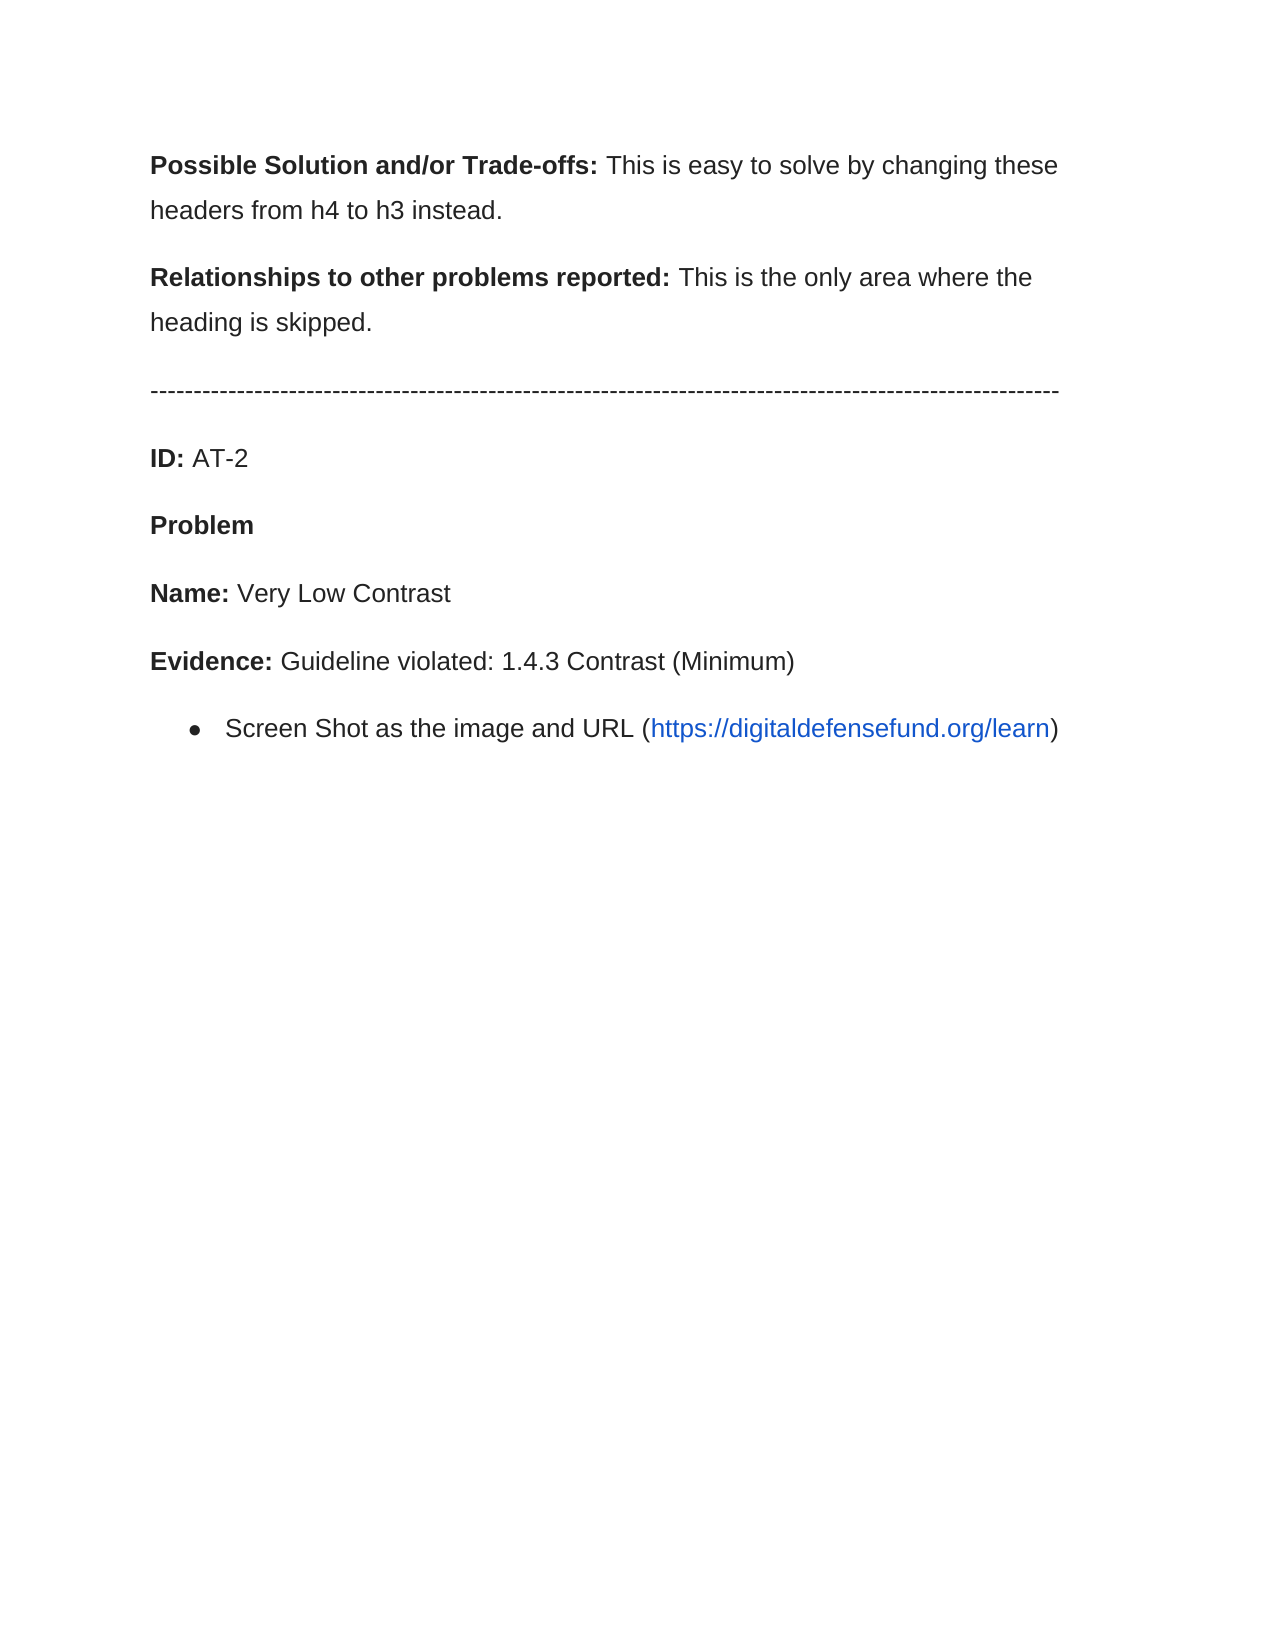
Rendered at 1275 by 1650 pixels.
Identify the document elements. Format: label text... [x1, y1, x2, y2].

list Screen Shot as the image and URL (https://digitaldefensefund.org/learn) [187, 713, 1125, 743]
text --------------------------------------------------------------------------------------------------------- [150, 375, 1125, 405]
text Possible Solution and/or Trade-offs: This is easy to solve by changing these headers from h4 to h3 instead. [150, 150, 1125, 225]
text Problem [150, 510, 1125, 540]
text Evidence: Guideline violated: 1.4.3 Contrast (Minimum) [150, 646, 1125, 676]
text Relationships to other problems reported: This is the only area where the heading is skipped. [150, 262, 1125, 337]
text Name: Very Low Contrast [150, 578, 1125, 608]
text ID: AT-2 [150, 443, 1125, 473]
